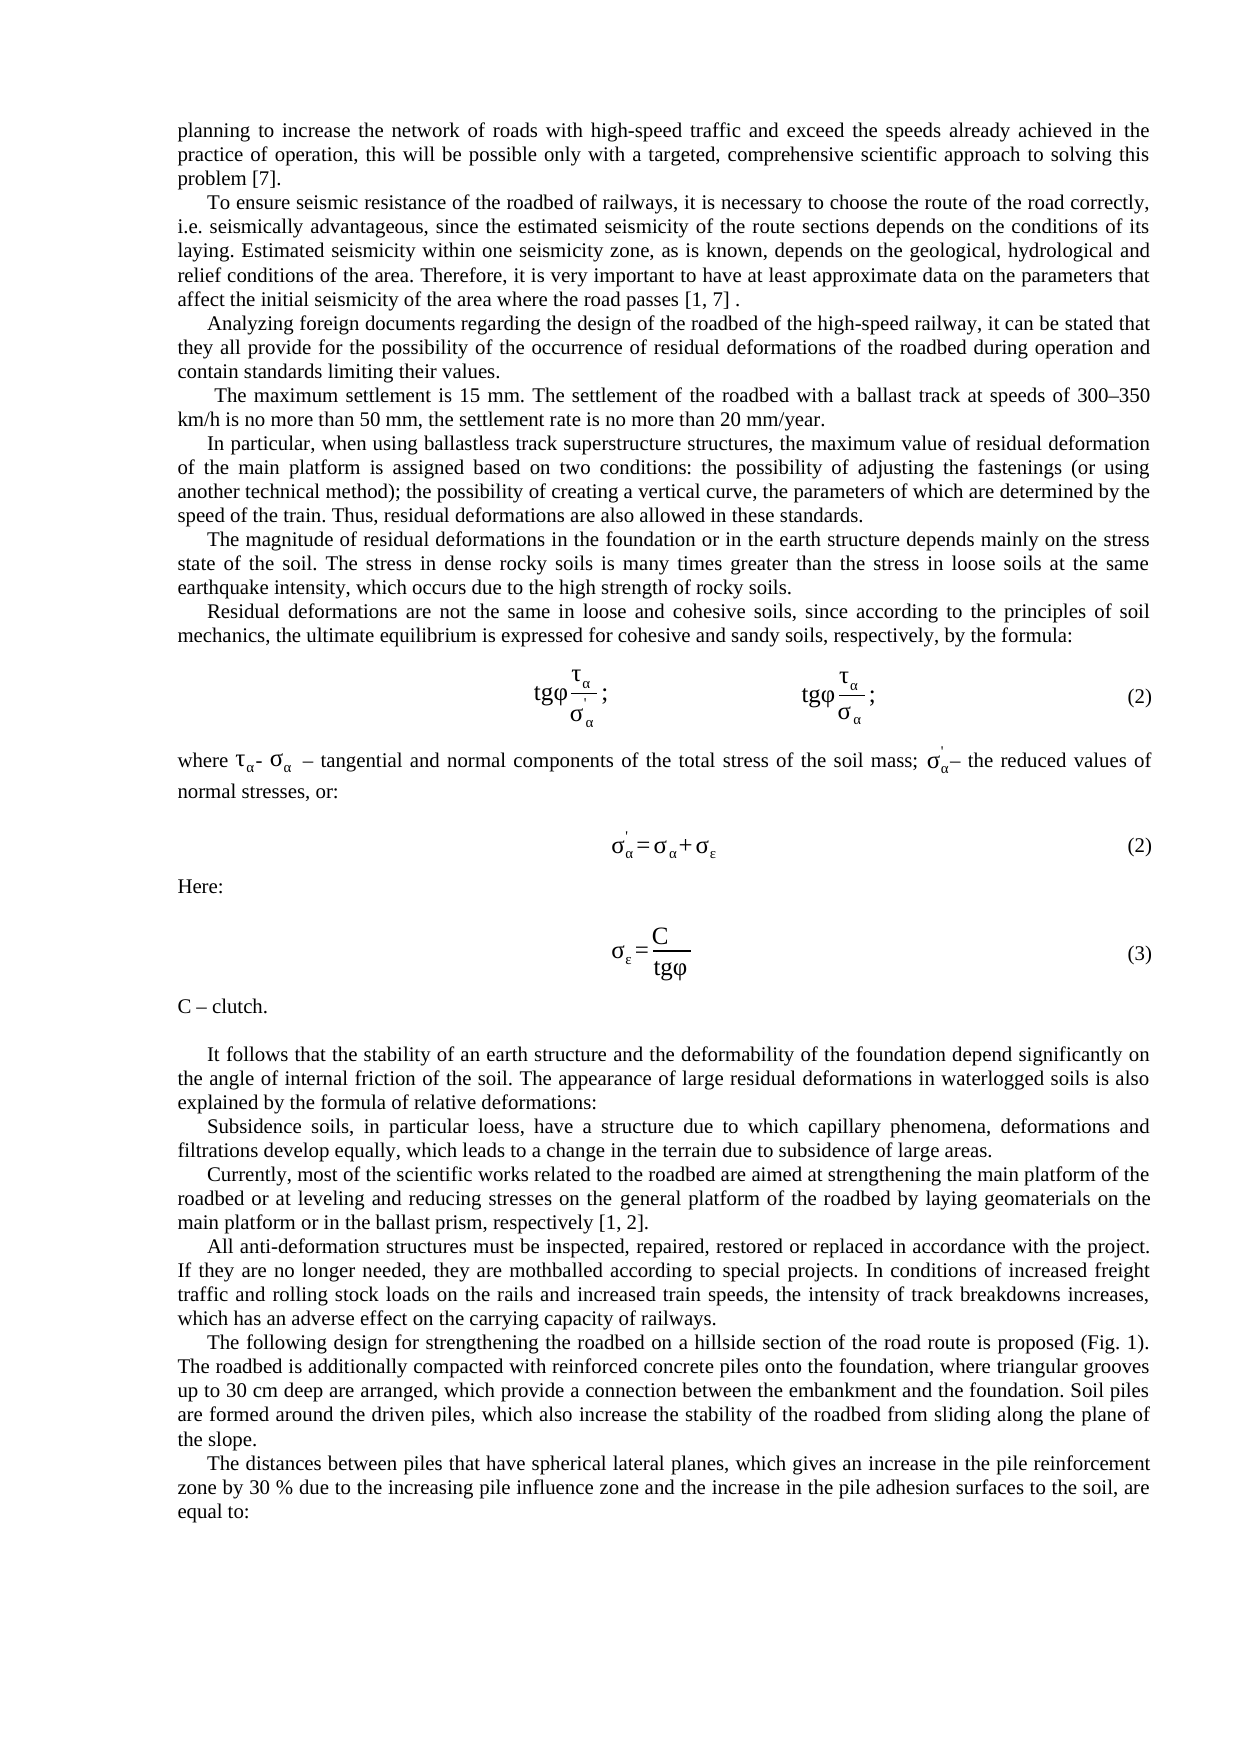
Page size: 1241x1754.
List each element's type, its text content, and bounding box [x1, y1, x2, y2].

text Residual deformations are not the same in loose and cohesive soils, since according to the principles of soil mechanics, the ultimate equilibrium is expressed for cohesive and sandy soils, respectively, by the formula: [177, 599, 1152, 647]
text To ensure seismic resistance of the roadbed of railways, it is necessary to choose the route of the road correctly, i.e. seismically advantageous, since the estimated seismicity of the route sections depends on the conditions of its laying. Estimated seismicity within one seismicity zone, as is known, depends on the geological, hydrological and relief conditions of the area. Therefore, it is very important to have at least approximate data on the parameters that affect the initial seismicity of the area where the road passes [1, 7] . [177, 190, 1152, 311]
text Subsidence soils, in particular loess, have a structure due to which capillary phenomena, deformations and filtrations develop equally, which leads to a change in the terrain due to subsidence of large areas. [177, 1114, 1152, 1162]
text (2) [177, 827, 1152, 862]
text Here: [177, 874, 1152, 898]
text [177, 118, 1152, 190]
text (2) [177, 660, 1152, 730]
text Analyzing foreign documents regarding the design of the roadbed of the high-speed railway, it can be stated that they all provide for the possibility of the occurrence of residual deformations of the roadbed during operation and contain standards limiting their values. [177, 311, 1152, 383]
text It follows that the stability of an earth structure and the deformability of the foundation depend significantly on the angle of internal friction of the soil. The appearance of large residual deformations in waterlogged soils is also explained by the formula of relative deformations: [177, 1041, 1152, 1114]
text In particular, when using ballastless track superstructure structures, the maximum value of residual deformation of the main platform is assigned based on two conditions: the possibility of adjusting the fastenings (or using another technical method); the possibility of creating a vertical curve, the parameters of which are determined by the speed of the train. Thus, residual deformations are also allowed in these standards. [177, 431, 1152, 527]
text The maximum settlement is 15 mm. The settlement of the roadbed with a ballast track at speeds of 300–350 km/h is no more than 50 mm, the settlement rate is no more than 20 mm/year. [177, 383, 1152, 431]
text C – clutch. [177, 994, 1152, 1018]
text The following design for strengthening the roadbed on a hillside section of the road route is proposed (Fig. 1). The roadbed is additionally compacted with reinforced concrete piles onto the foundation, where triangular grooves up to 30 cm deep are arranged, which provide a connection between the embankment and the foundation. Soil piles are formed around the driven piles, which also increase the stability of the roadbed from sliding along the plane of the slope. [177, 1330, 1152, 1451]
text (3) [177, 922, 1152, 981]
text Currently, most of the scientific works related to the roadbed are aimed at strengthening the main platform of the roadbed or at leveling and reducing stresses on the general platform of the roadbed by laying geomaterials on the main platform or in the ballast prism, respectively [1, 2]. [177, 1162, 1152, 1234]
text All anti-deformation structures must be inspected, repaired, restored or replaced in accordance with the project. If they are no longer needed, they are mothballed according to special projects. In conditions of increased freight traffic and rolling stock loads on the rails and increased train speeds, the intensity of track breakdowns increases, which has an adverse effect on the carrying capacity of railways. [177, 1234, 1152, 1330]
text The magnitude of residual deformations in the foundation or in the earth structure depends mainly on the stress state of the soil. The stress in dense rocky soils is many times greater than the stress in loose soils at the same earthquake intensity, which occurs due to the high strength of rocky soils. [177, 527, 1152, 599]
text where - – tangential and normal components of the total stress of the soil mass; – the reduced values of normal stresses, or: [177, 742, 1152, 803]
text The distances between piles that have spherical lateral planes, which gives an increase in the pile reinforcement zone by 30 % due to the increasing pile influence zone and the increase in the pile adhesion surfaces to the soil, are equal to: [177, 1451, 1152, 1523]
